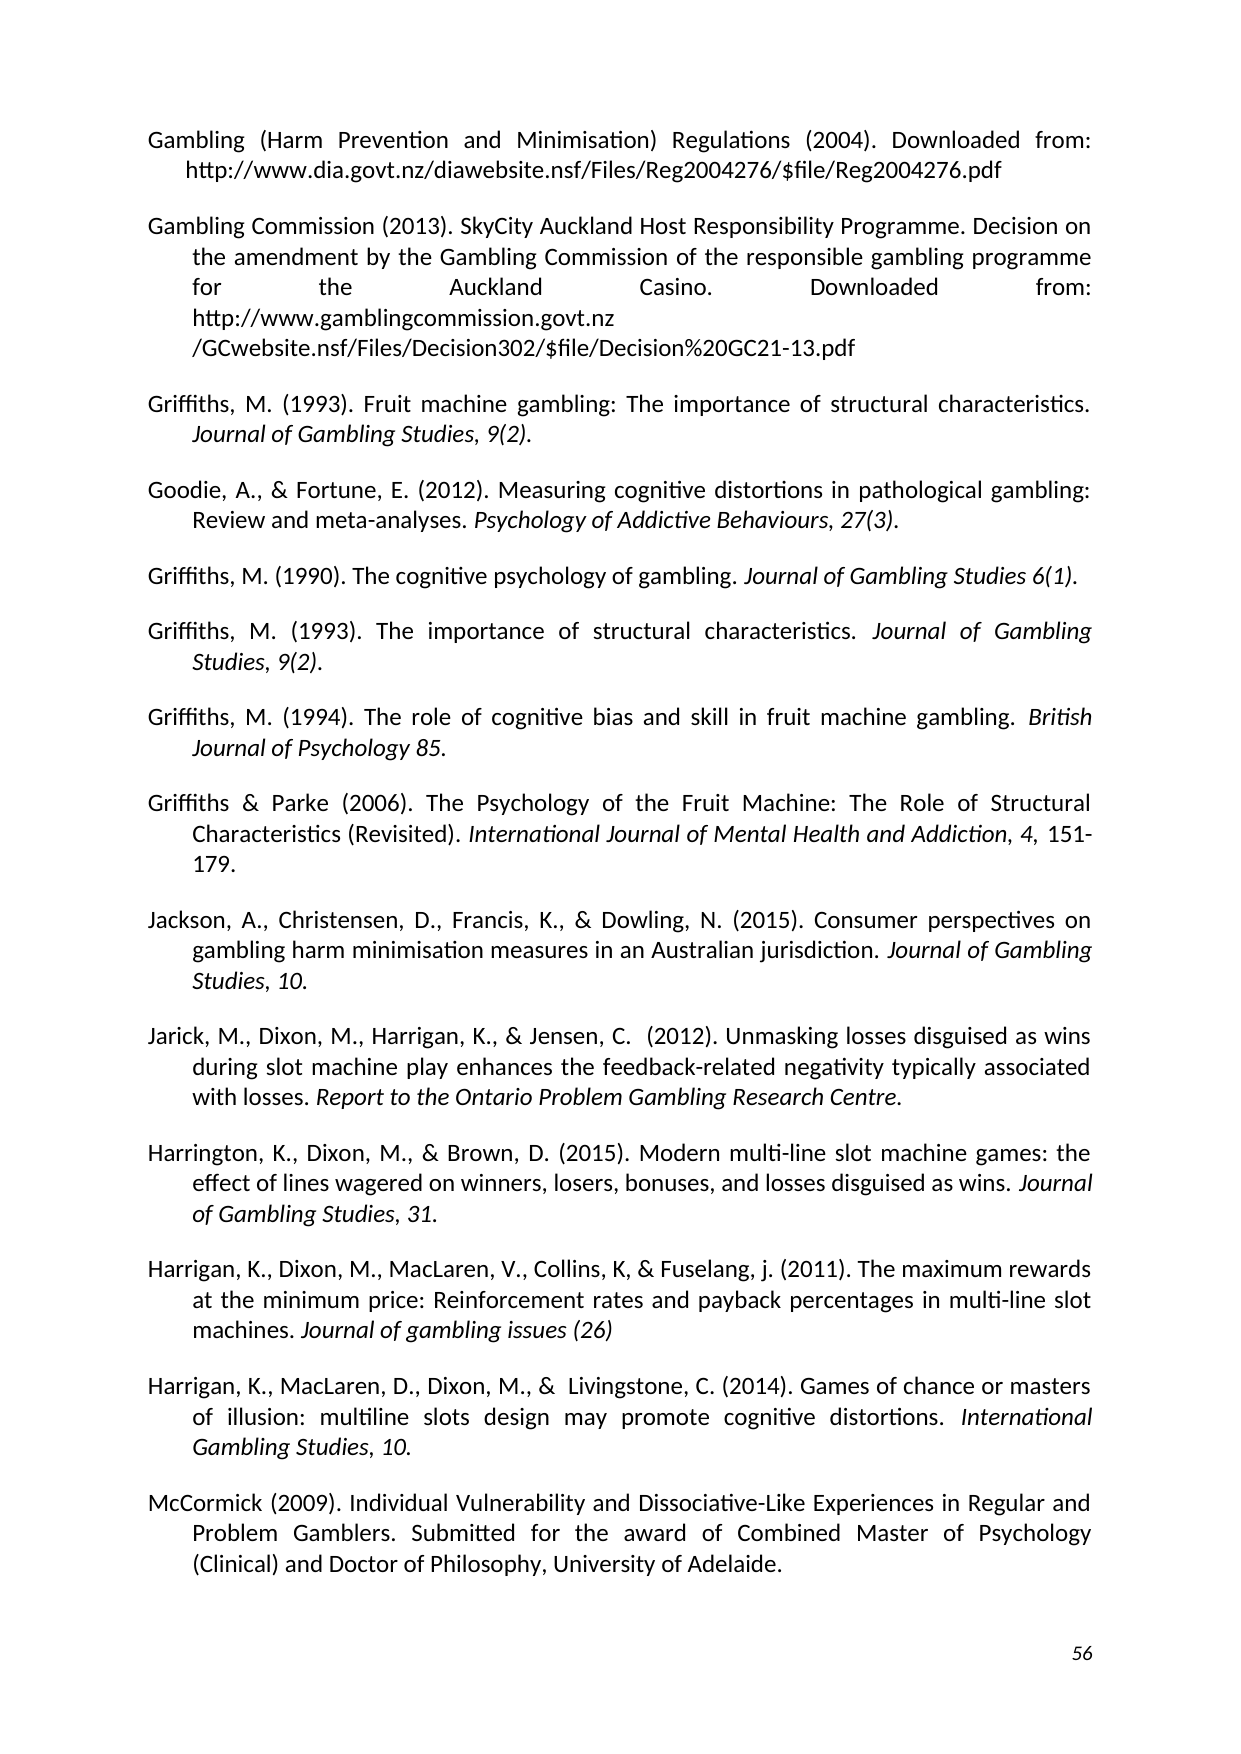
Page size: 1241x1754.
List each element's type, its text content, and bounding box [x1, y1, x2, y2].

text Jarick, M., Dixon, M., Harrigan, K., & Jensen, C. (2012). Unmasking losses disguised as wins during slot machine play enhances the feedback-related negativity typically associated with losses. Report to the Ontario Problem Gambling Research Centre. [148, 1021, 1092, 1112]
text Gambling (Harm Prevention and Minimisation) Regulations (2004). Downloaded from: http://www.dia.govt.nz/diawebsite.nsf/Files/Reg2004276/$file/Reg2004276.pdf [148, 124, 1092, 185]
text Harrigan, K., Dixon, M., MacLaren, V., Collins, K, & Fuselang, j. (2011). The maximum rewards at the minimum price: Reinforcement rates and payback percentages in multi-line slot machines. Journal of gambling issues (26) [148, 1254, 1092, 1345]
text Griffiths & Parke (2006). The Psychology of the Fruit Machine: The Role of Structural Characteristics (Revisited). International Journal of Mental Health and Addiction, 4, 151-179. [148, 787, 1092, 879]
text Griffiths, M. (1990). The cognitive psychology of gambling. Journal of Gambling Studies 6(1). [148, 560, 1092, 590]
text Griffiths, M. (1993). Fruit machine gambling: The importance of structural characteristics. Journal of Gambling Studies, 9(2). [148, 388, 1092, 449]
text Goodie, A., & Fortune, E. (2012). Measuring cognitive distortions in pathological gambling: Review and meta-analyses. Psychology of Addictive Behaviours, 27(3). [148, 474, 1092, 535]
text Griffiths, M. (1993). The importance of structural characteristics. Journal of Gambling Studies, 9(2). [148, 615, 1092, 676]
text Gambling Commission (2013). SkyCity Auckland Host Responsibility Programme. Decision on the amendment by the Gambling Commission of the responsible gambling programme for the Auckland Casino. Downloaded from: http://www.gamblingcommission.govt.nz /GCwebsite.nsf/Files/Decision302/$file/Decision%20GC21-13.pdf [148, 210, 1092, 363]
text Griffiths, M. (1994). The role of cognitive bias and skill in fruit machine gambling. British Journal of Psychology 85. [148, 701, 1092, 762]
text Harrigan, K., MacLaren, D., Dixon, M., & Livingstone, C. (2014). Games of chance or masters of illusion: multiline slots design may promote cognitive distortions. International Gambling Studies, 10. [148, 1370, 1092, 1462]
text Jackson, A., Christensen, D., Francis, K., & Dowling, N. (2015). Consumer perspectives on gambling harm minimisation measures in an Australian jurisdiction. Journal of Gambling Studies, 10. [148, 904, 1092, 996]
text Harrington, K., Dixon, M., & Brown, D. (2015). Modern multi-line slot machine games: the effect of lines wagered on winners, losers, bonuses, and losses disguised as wins. Journal of Gambling Studies, 31. [148, 1137, 1092, 1229]
text McCormick (2009). Individual Vulnerability and Dissociative-Like Experiences in Regular and Problem Gamblers. Submitted for the award of Combined Master of Psychology (Clinical) and Doctor of Philosophy, University of Adelaide. [148, 1487, 1092, 1578]
